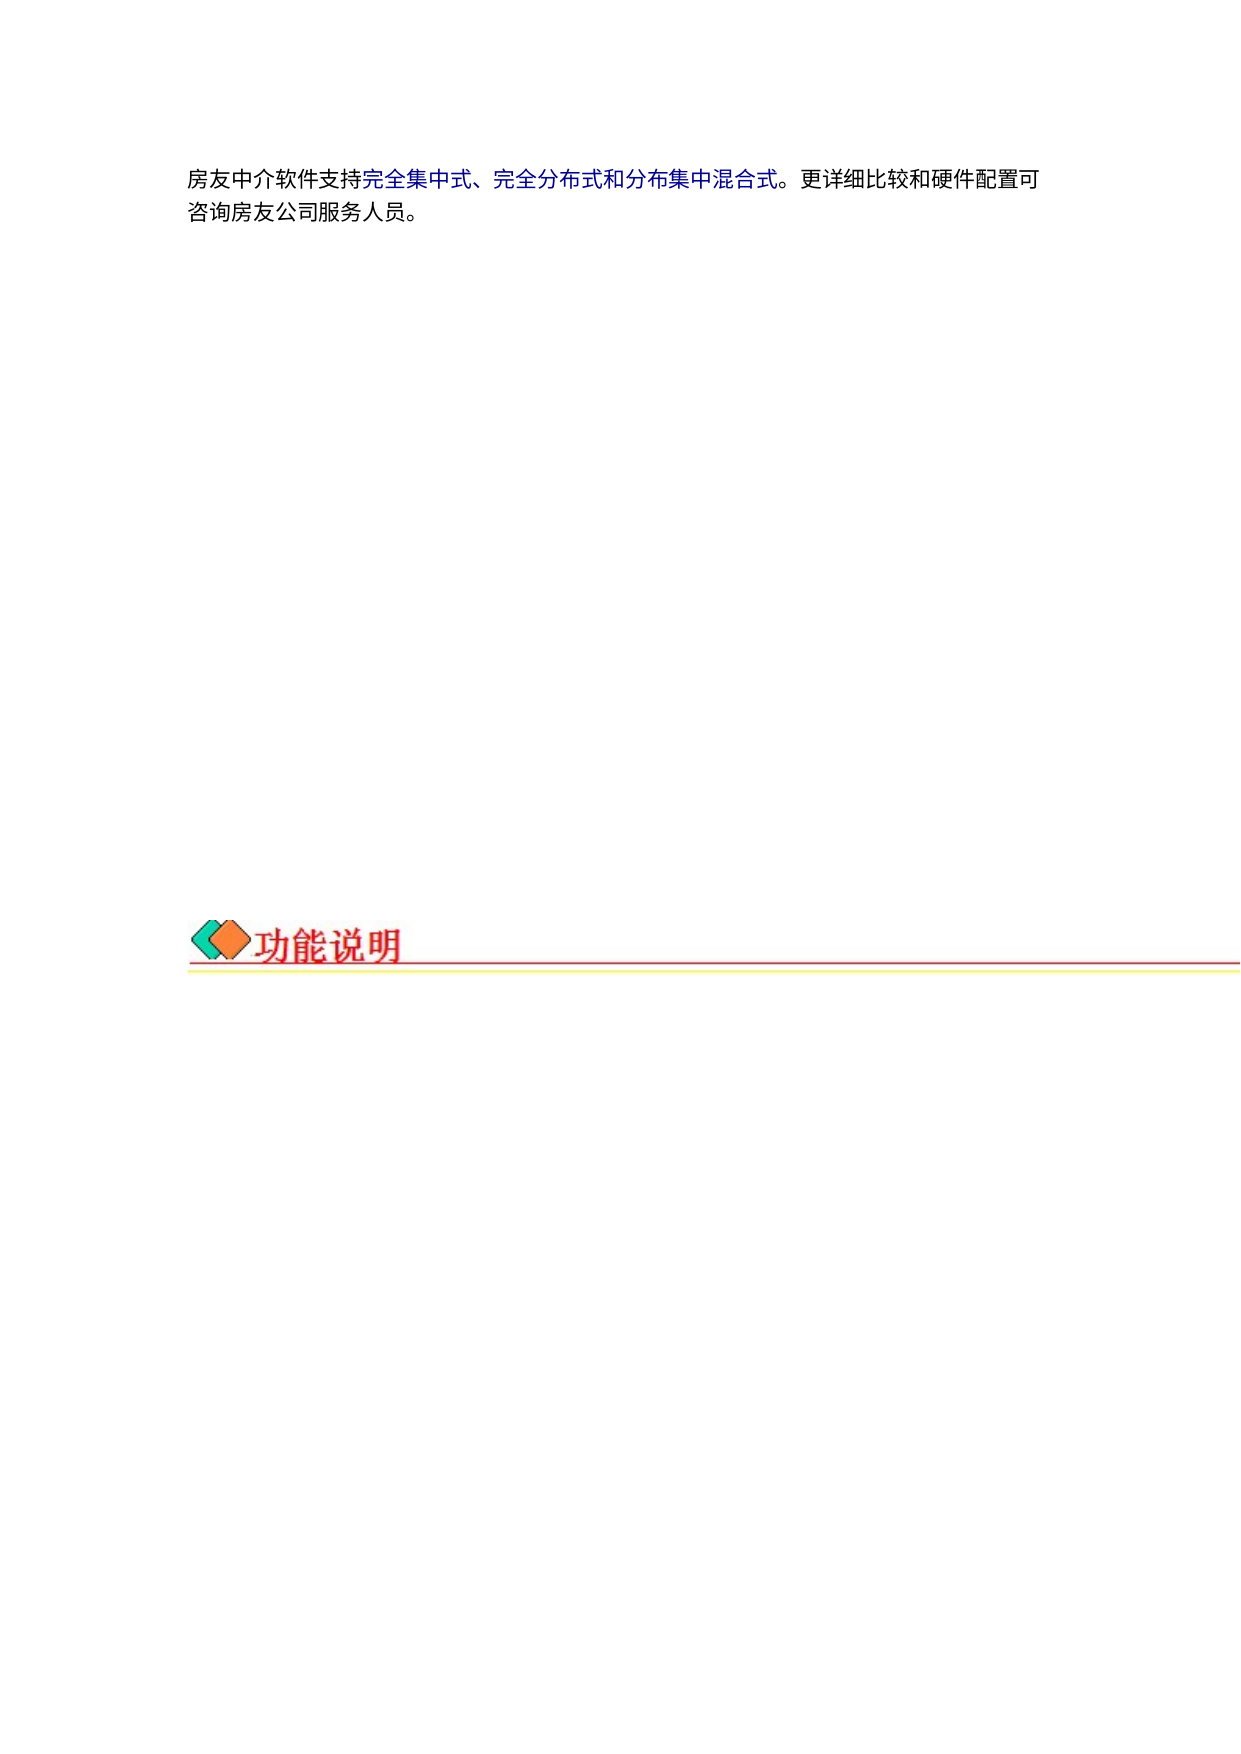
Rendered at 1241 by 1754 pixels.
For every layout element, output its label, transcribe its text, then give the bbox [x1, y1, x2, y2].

picture [187, 920, 1241, 977]
text 房友中介软件支持完全集中式、完全分布式和分布集中混合式。更详细比较和硬件配置可咨询房友公司服务人员。 [187, 162, 1053, 227]
